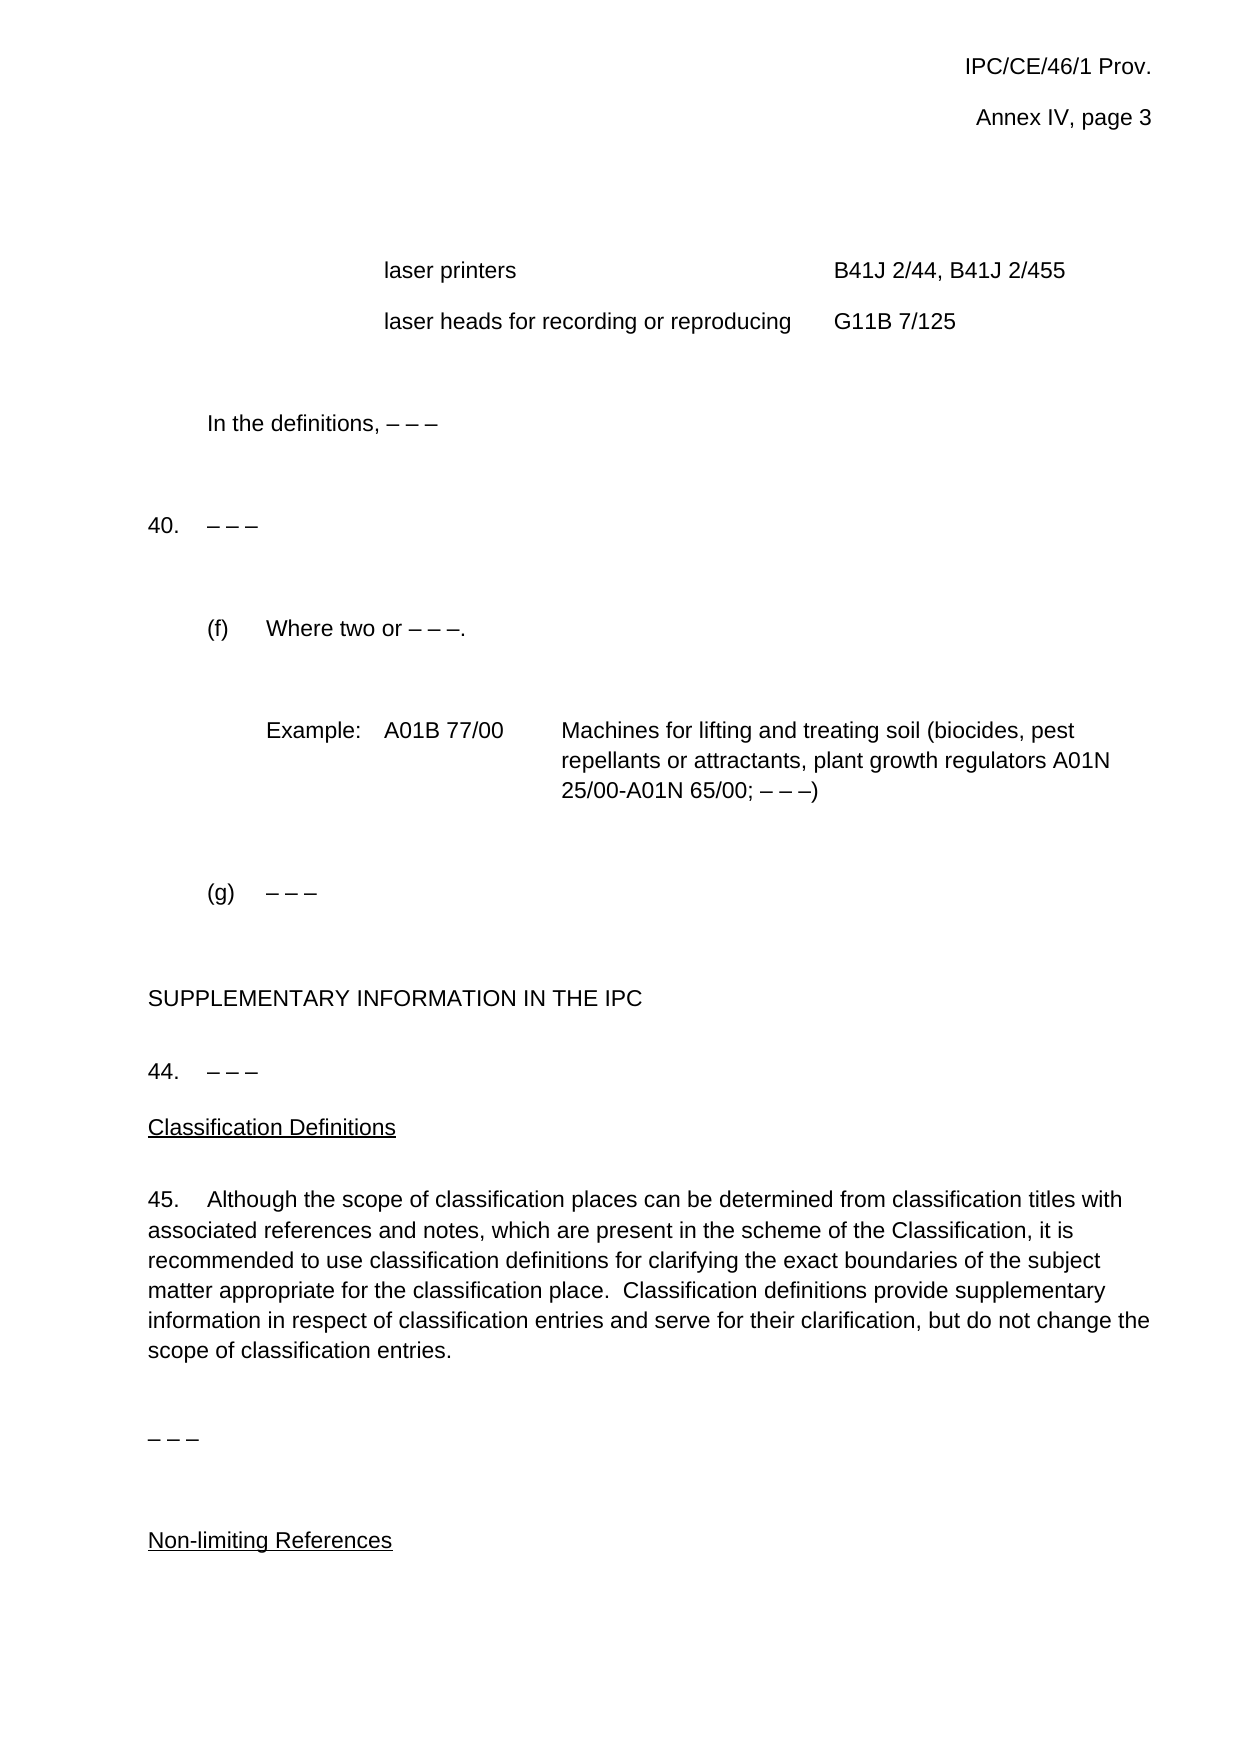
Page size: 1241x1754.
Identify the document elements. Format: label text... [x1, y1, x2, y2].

subtitle SUPPLEMENTARY INFORMATION IN THE IPC [148, 985, 1152, 1012]
table_cell laser heads for recording or reproducing [384, 308, 822, 359]
text Non-limiting References [148, 1527, 1152, 1553]
text Example: A01B 77/00 Machines for lifting and treating soil (biocides, pest repellants or attractants, plant growth regulators A01N 25/00-A01N 65/00; – – –) [266, 717, 1152, 803]
text (f) Where two or – – –. [207, 614, 1152, 641]
text (g) – – – [207, 879, 1152, 906]
table_cell laser printers [384, 257, 822, 308]
text In the definitions, – – – [207, 410, 1152, 437]
subtitle Classification Definitions [148, 1113, 1152, 1140]
text 44. – – – [148, 1058, 1152, 1085]
text – – – [148, 1425, 1152, 1451]
table_cell B41J 2/44, B41J 2/455 [822, 257, 1122, 308]
table_cell G11B 7/125 [822, 308, 1122, 359]
text 40. – – – [148, 512, 1152, 539]
text 45. Although the scope of classification places can be determined from classification titles with associated references and notes, which are present in the scheme of the Classification, it is recommended to use classification definitions for clarifying the exact boundaries of the subject matter appropriate for the classification place. Classification definitions provide supplementary information in respect of classification entries and serve for their clarification, but do not change the scope of classification entries. [148, 1186, 1152, 1364]
